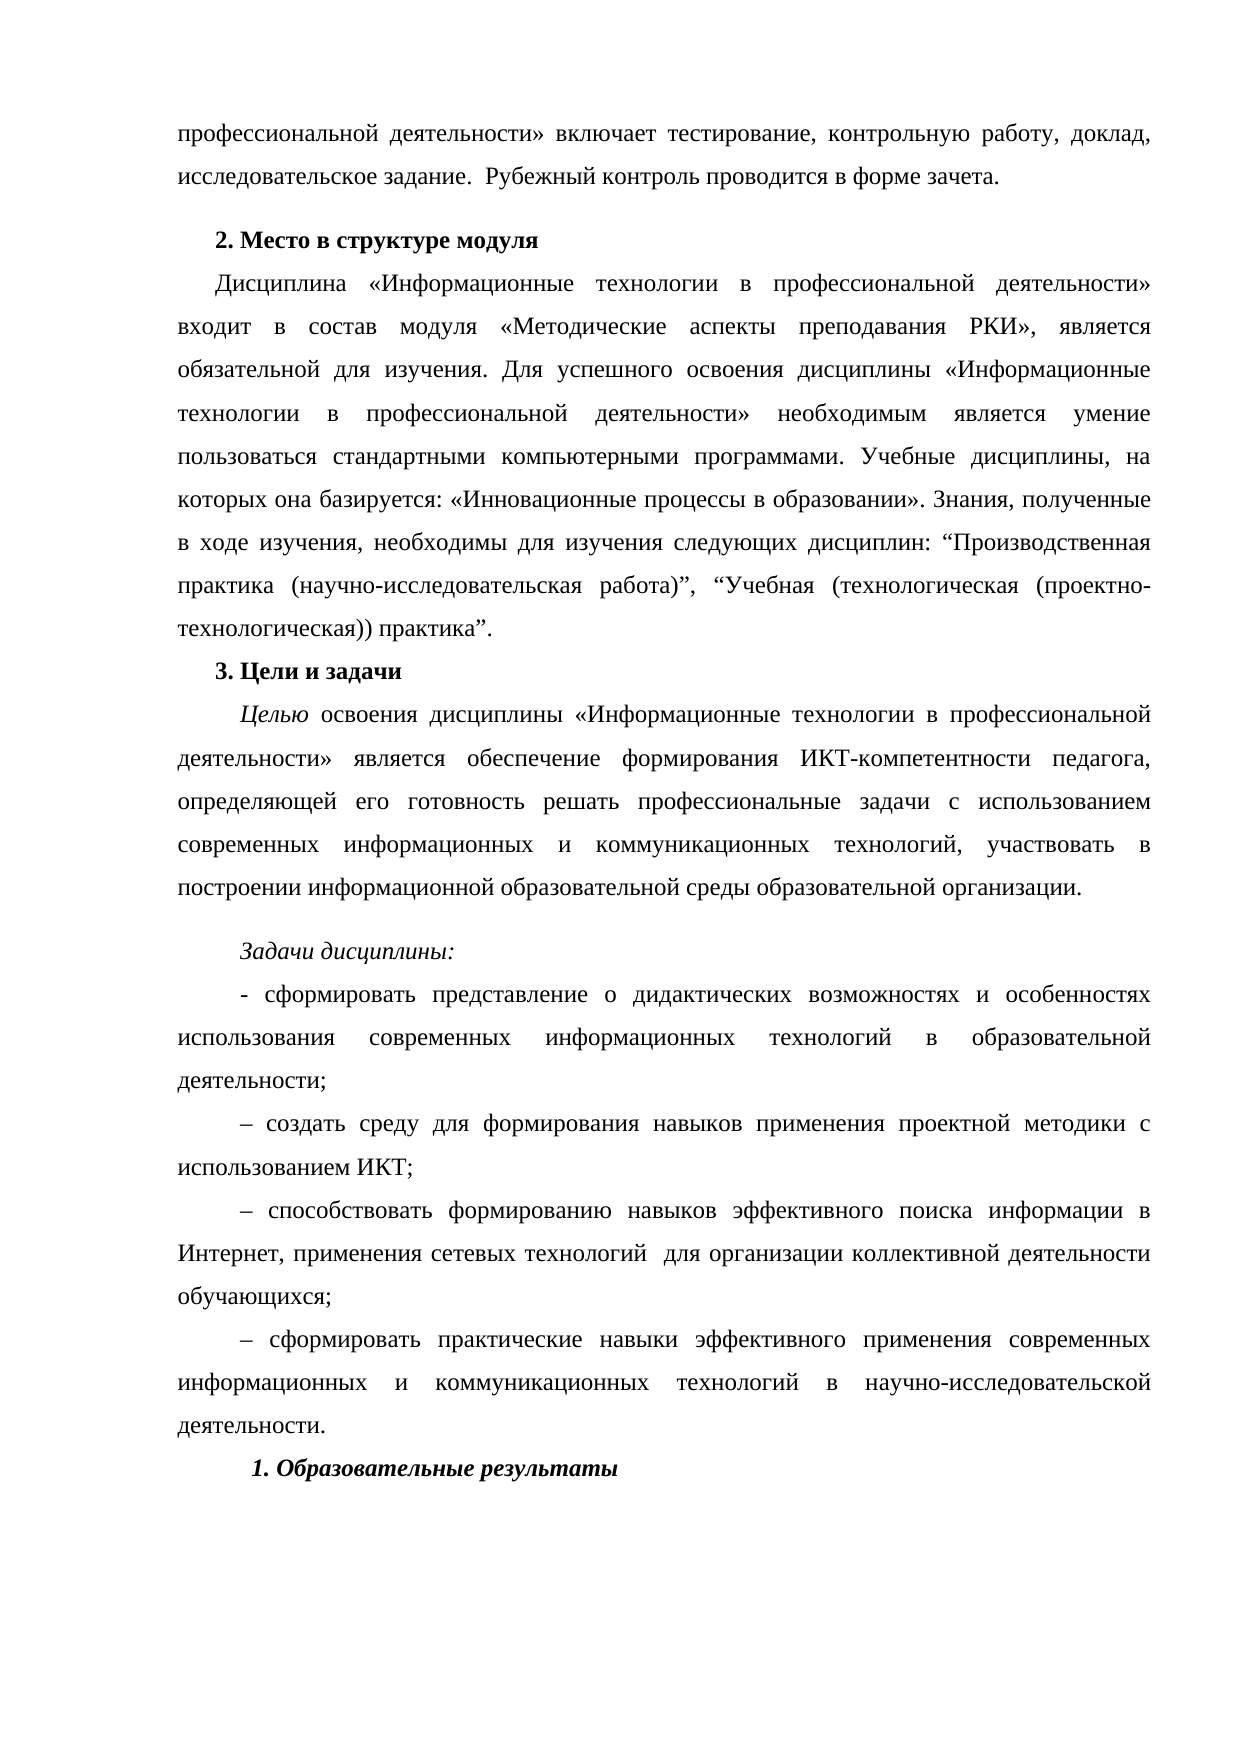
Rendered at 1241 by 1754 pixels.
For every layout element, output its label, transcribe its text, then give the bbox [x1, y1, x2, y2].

text 3. Цели и задачи [177, 656, 1152, 685]
text - сформировать представление о дидактических возможностях и особенностях использования современных информационных технологий в образовательной деятельности; [177, 979, 1152, 1094]
text – создать среду для формирования навыков применения проектной методики с использованием ИКТ; [177, 1108, 1152, 1180]
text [177, 118, 1152, 190]
list Образовательные результаты [177, 1453, 1152, 1482]
text 2. Место в структуре модуля [177, 225, 1152, 254]
text – сформировать практические навыки эффективного применения современных информационных и коммуникационных технологий в научно-исследовательской деятельности. [177, 1324, 1152, 1439]
text Дисциплина «Информационные технологии в профессиональной деятельности» входит в состав модуля «Методические аспекты преподавания РКИ», является обязательной для изучения. Для успешного освоения дисциплины «Информационные технологии в профессиональной деятельности» необходимым является умение пользоваться стандартными компьютерными программами. Учебные дисциплины, на которых она базируется: «Инновационные процессы в образовании». Знания, полученные в ходе изучения, необходимы для изучения следующих дисциплин: “Производственная практика (научно-исследовательская работа)”, “Учебная (технологическая (проектно-технологическая)) практика”. [177, 268, 1152, 642]
text Задачи дисциплины: [177, 936, 1152, 965]
text Целью освоения дисциплины «Информационные технологии в профессиональной деятельности» является обеспечение формирования ИКТ-компетентности педагога, определяющей его готовность решать профессиональные задачи с использованием современных информационных и коммуникационных технологий, участвовать в построении информационной образовательной среды образовательной организации. [177, 699, 1152, 901]
text – способствовать формированию навыков эффективного поиска информации в Интернет, применения сетевых технологий для организации коллективной деятельности обучающихся; [177, 1195, 1152, 1310]
